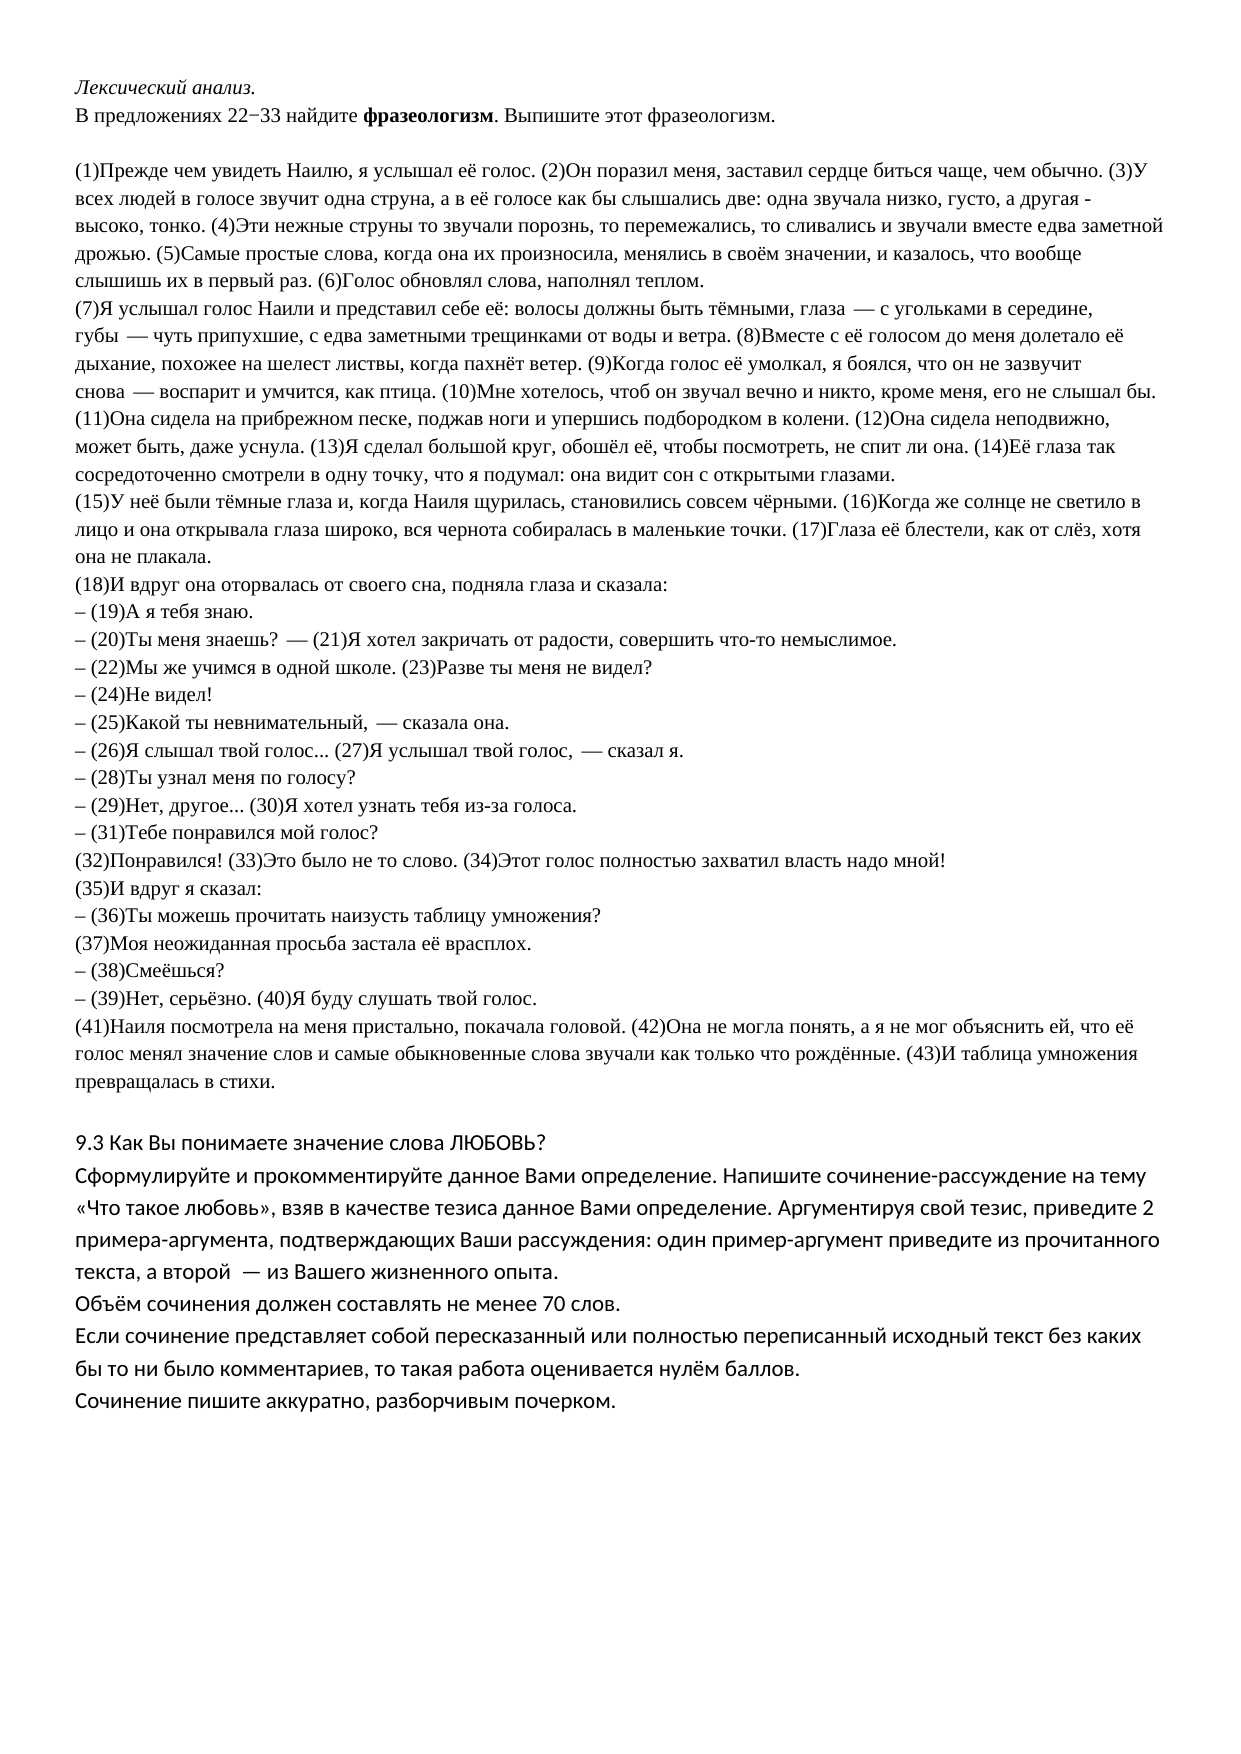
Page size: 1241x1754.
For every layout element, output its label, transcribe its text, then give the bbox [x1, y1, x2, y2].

text – (20)Ты меня знаешь? — (21)Я хотел закричать от радости, совершить что-то немыслимое. [75, 627, 1165, 651]
text (7)Я услышал голос Наили и представил себе её: волосы должны быть тёмными, глаза — с угольками в середине, губы — чуть припухшие, с едва заметными трещинками от воды и ветра. (8)Вместе с её голосом до меня долетало её дыхание, похожее на шелест листвы, когда пахнёт ветер. (9)Когда голос её умолкал, я боялся, что он не зазвучит снова — воспарит и умчится, как птица. (10)Мне хотелось, чтоб он звучал вечно и никто, кроме меня, его не слышал бы. [75, 296, 1165, 403]
text (1)Прежде чем увидеть Наилю, я услышал её голос. (2)Он поразил меня, заставил сердце биться чаще, чем обычно. (3)У всех людей в голосе звучит одна струна, а в её голосе как бы слышались две: одна звучала низко, густо, а другая - высоко, тонко. (4)Эти нежные струны то звучали порознь, то перемежались, то сливались и звучали вместе едва заметной дрожью. (5)Самые простые слова, когда она их произносила, менялись в своём значении, и казалось, что вообще слышишь их в первый раз. (6)Голос обновлял слова, наполнял теплом. [75, 158, 1165, 292]
text (41)Наиля посмотрела на меня пристально, покачала головой. (42)Она не могла понять, а я не мог объяснить ей, что её голос менял значение слов и самые обыкновенные слова звучали как только что рождённые. (43)И таблица умножения превращалась в стихи. [75, 1013, 1165, 1093]
text – (39)Нет, серьёзно. (40)Я буду слушать твой голос. [75, 986, 1165, 1010]
text – (26)Я слышал твой голос... (27)Я услышал твой голос, — сказал я. [75, 737, 1165, 762]
text (35)И вдруг я сказал: [75, 876, 1165, 899]
text Если сочинение представляет собой пересказанный или полностью переписанный исходный текст без каких бы то ни было комментариев, то такая работа оценивается нулём баллов. [75, 1322, 1165, 1382]
text – (31)Тебе понравился мой голос? [75, 820, 1165, 844]
text (18)И вдруг она оторвалась от своего сна, подняла глаза и сказала: [75, 572, 1165, 596]
text (32)Понравился! (33)Это было не то слово. (34)Этот голос полностью захватил власть надо мной! [75, 848, 1165, 872]
text Объём сочинения должен составлять не менее 70 слов. [75, 1289, 1165, 1317]
text – (22)Мы же учимся в одной школе. (23)Разве ты меня не видел? [75, 655, 1165, 679]
text (11)Она сидела на прибрежном песке, поджав ноги и упершись подбородком в колени. (12)Она сидела неподвижно, может быть, даже уснула. (13)Я сделал большой круг, обошёл её, чтобы посмотреть, не спит ли она. (14)Её глаза так сосредоточенно смотрели в одну точку, что я подумал: она видит сон с открытыми глазами. [75, 406, 1165, 486]
text – (24)Не видел! [75, 682, 1165, 706]
text (15)У неё были тёмные глаза и, когда Наиля щурилась, становились совсем чёрными. (16)Когда же солнце не светило в лицо и она открывала глаза широко, вся чернота собиралась в маленькие точки. (17)Глаза её блестели, как от слёз, хотя она не плакала. [75, 489, 1165, 568]
text – (38)Смеёшься? [75, 958, 1165, 982]
text – (29)Нет, другое... (30)Я хотел узнать тебя из-за голоса. [75, 793, 1165, 817]
text Сформулируйте и прокомментируйте данное Вами определение. Напишите сочинение-рассуждение на тему «Что такое любовь», взяв в качестве тезиса данное Вами определение. Аргументируя свой тезис, приведите 2 примера-аргумента, подтверждающих Ваши рассуждения: один пример-аргумент приведите из прочитанного текста, а второй — из Вашего жизненного опыта. [75, 1161, 1165, 1285]
text Сочинение пишите аккуратно, разборчивым почерком. [75, 1386, 1165, 1414]
text 9.3 Как Вы понимаете значение слова ЛЮБОВЬ? [75, 1128, 1165, 1157]
text – (19)А я тебя знаю. [75, 599, 1165, 623]
text В предложениях 22−33 найдите фразеологизм. Выпишите этот фразеологизм. [75, 103, 1165, 127]
text – (25)Какой ты невнимательный, — сказала она. [75, 710, 1165, 734]
text (37)Моя неожиданная просьба застала её врасплох. [75, 931, 1165, 955]
text – (36)Ты можешь прочитать наизусть таблицу умножения? [75, 903, 1165, 927]
text – (28)Ты узнал меня по голосу? [75, 765, 1165, 789]
text Лексический анализ. [75, 75, 1165, 99]
